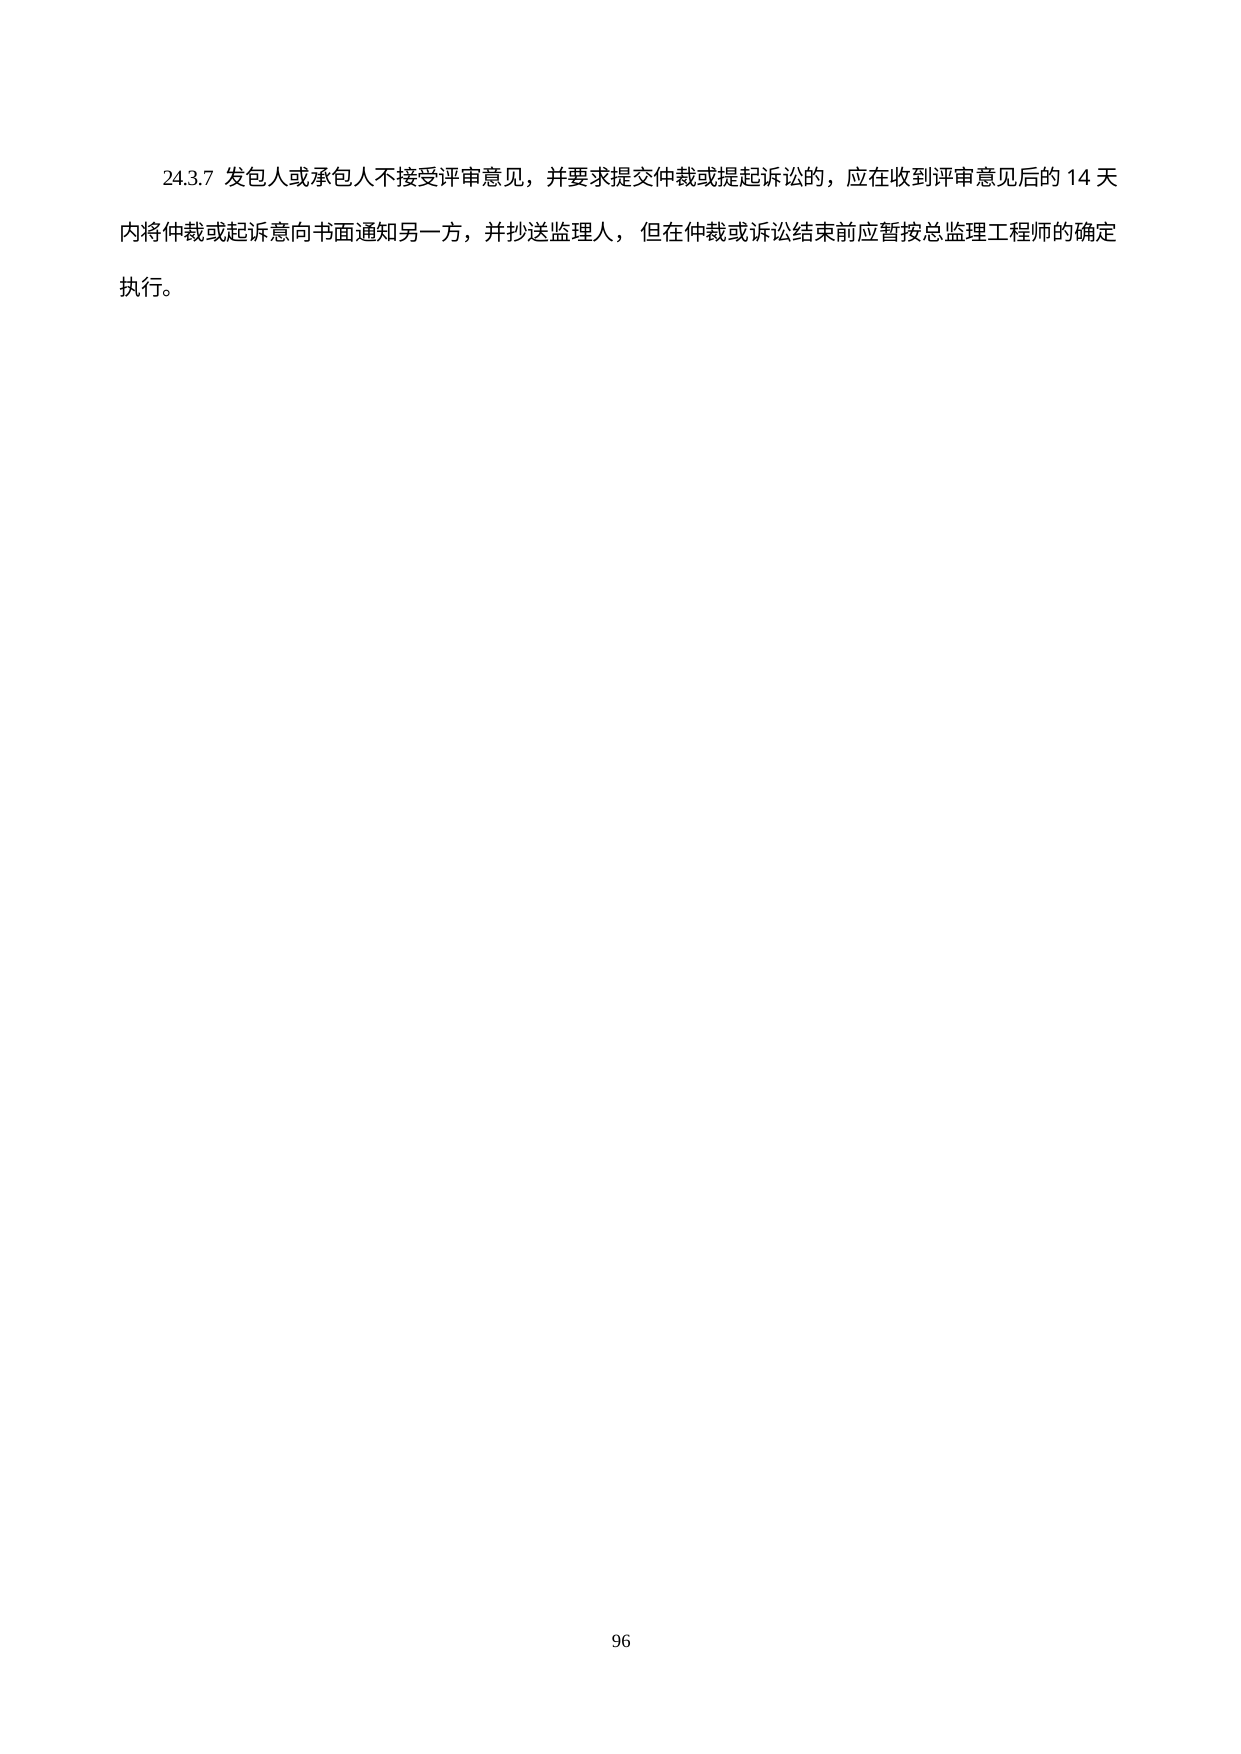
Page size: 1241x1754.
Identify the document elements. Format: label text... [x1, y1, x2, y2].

text 24.3.7 发包人或承包人不接受评审意见，并要求提交仲裁或提起诉讼的，应在收到评审意见后的 14 天 内将仲裁或起诉意向书面通知另一方，并抄送监理人， 但在仲裁或诉讼结束前应暂按总监理工程师的确定 执行。 [119, 160, 1123, 302]
